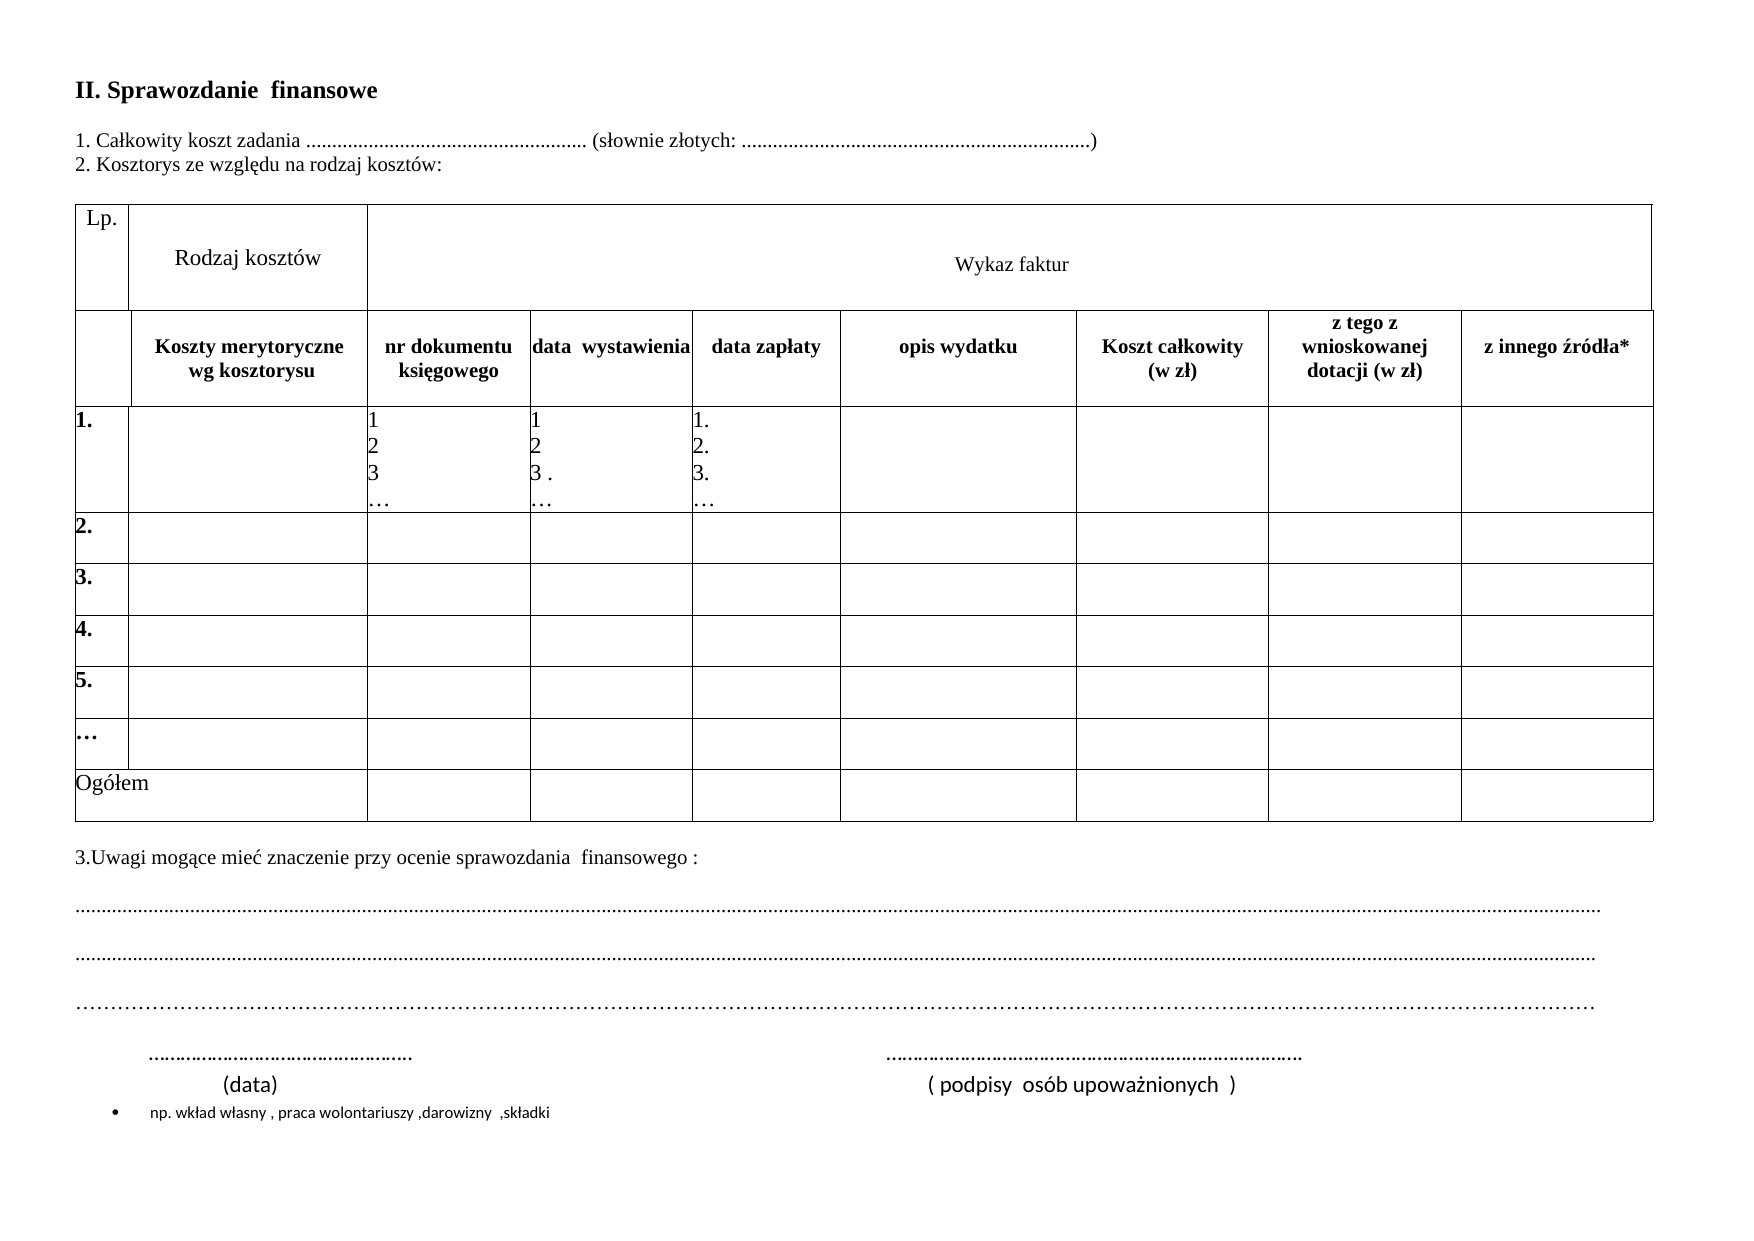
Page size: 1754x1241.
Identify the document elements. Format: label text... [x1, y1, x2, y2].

table_cell [76, 311, 131, 406]
text ………………………………………………………………………………………………………………………………………………………………………………………………… [75, 989, 1679, 1014]
table_cell [1462, 407, 1653, 512]
table_cell [1269, 719, 1461, 769]
table_cell [368, 616, 530, 666]
table_cell [129, 616, 367, 666]
table_cell [1269, 616, 1461, 666]
table_cell [368, 719, 530, 769]
table_cell [841, 770, 1076, 821]
table_cell [1462, 616, 1653, 666]
table_cell [129, 513, 367, 563]
table_cell [693, 770, 840, 821]
table_cell [1462, 667, 1653, 717]
table_cell [531, 719, 692, 769]
table_cell [1462, 513, 1653, 563]
table_cell z innego źródła* [1462, 311, 1653, 406]
table_cell [1269, 407, 1461, 512]
table_cell Koszt całkowity (w zł) [1077, 311, 1268, 406]
table_cell [531, 513, 692, 563]
table_cell [693, 513, 840, 563]
table_cell [841, 407, 1076, 512]
table_cell [693, 616, 840, 666]
text II. Sprawozdanie finansowe [75, 75, 1679, 104]
table_cell opis wydatku [841, 311, 1076, 406]
table_cell [368, 770, 530, 821]
table_header Wykaz faktur [368, 205, 1651, 309]
table_cell [531, 616, 692, 666]
table_cell [1077, 667, 1268, 717]
table_cell [1077, 407, 1268, 512]
table_cell 1 2 3 . … [531, 407, 692, 512]
table_cell 1. [76, 407, 128, 512]
table_cell [1269, 513, 1461, 563]
text .................................................................................................................................................................................................................................................................................................... [75, 941, 1679, 965]
table_cell [693, 719, 840, 769]
table_cell 1 2 3 … [368, 407, 530, 512]
table_header Rodzaj kosztów [129, 205, 367, 309]
table_cell z tego z wnioskowanej dotacji (w zł) [1269, 311, 1461, 406]
table_cell Koszty merytoryczne wg kosztorysu [132, 311, 367, 406]
table_cell data zapłaty [693, 311, 840, 406]
list Uwagi mogące mieć znaczenie przy ocenie sprawozdania finansowego : [75, 845, 1679, 869]
table_cell [841, 667, 1076, 717]
text ..................................................................................................................................................................................................................................................................................................... [75, 893, 1679, 917]
table_cell [368, 667, 530, 717]
table_cell [531, 770, 692, 821]
table_cell [841, 513, 1076, 563]
table_cell 1. 2. 3. … [693, 407, 840, 512]
table_cell [531, 564, 692, 614]
table_cell [1269, 770, 1461, 821]
table_cell Ogółem [76, 770, 367, 821]
table_cell [129, 407, 367, 512]
table_cell [693, 564, 840, 614]
table_cell 3. [76, 564, 128, 614]
table_cell [1077, 719, 1268, 769]
table_cell 5. [76, 667, 128, 717]
text (data) ( podpisy osób upoważnionych ) [75, 1070, 1679, 1098]
table_cell [368, 564, 530, 614]
table_cell 2. [76, 513, 128, 563]
table_cell [1462, 770, 1653, 821]
table_cell [841, 719, 1076, 769]
table_cell [1269, 564, 1461, 614]
table_cell 4. [76, 616, 128, 666]
table_cell [1462, 719, 1653, 769]
table_cell [368, 513, 530, 563]
table_cell data wystawienia [531, 311, 692, 406]
table_cell [1077, 513, 1268, 563]
table_header Lp. [76, 205, 128, 309]
text 2. Kosztorys ze względu na rodzaj kosztów: [75, 152, 1679, 176]
table_cell [129, 564, 367, 614]
table_cell [693, 667, 840, 717]
table_cell [841, 616, 1076, 666]
list np. wkład własny , praca wolontariuszy ,darowizny ,składki [112, 1102, 1679, 1123]
text ………………………………………….. ……………………………………………………………………. [75, 1038, 1679, 1066]
table_cell [129, 667, 367, 717]
table_cell [1269, 667, 1461, 717]
text 1. Całkowity koszt zadania ...................................................... (słownie złotych: ...................................................................) [75, 128, 1679, 152]
table_cell [841, 564, 1076, 614]
table_cell [1077, 564, 1268, 614]
table_cell … [76, 719, 128, 769]
table_cell [129, 719, 367, 769]
table_cell nr dokumentu księgowego [368, 311, 530, 406]
table_cell [1077, 770, 1268, 821]
table_cell [1077, 616, 1268, 666]
table_cell [531, 667, 692, 717]
table_cell [1462, 564, 1653, 614]
